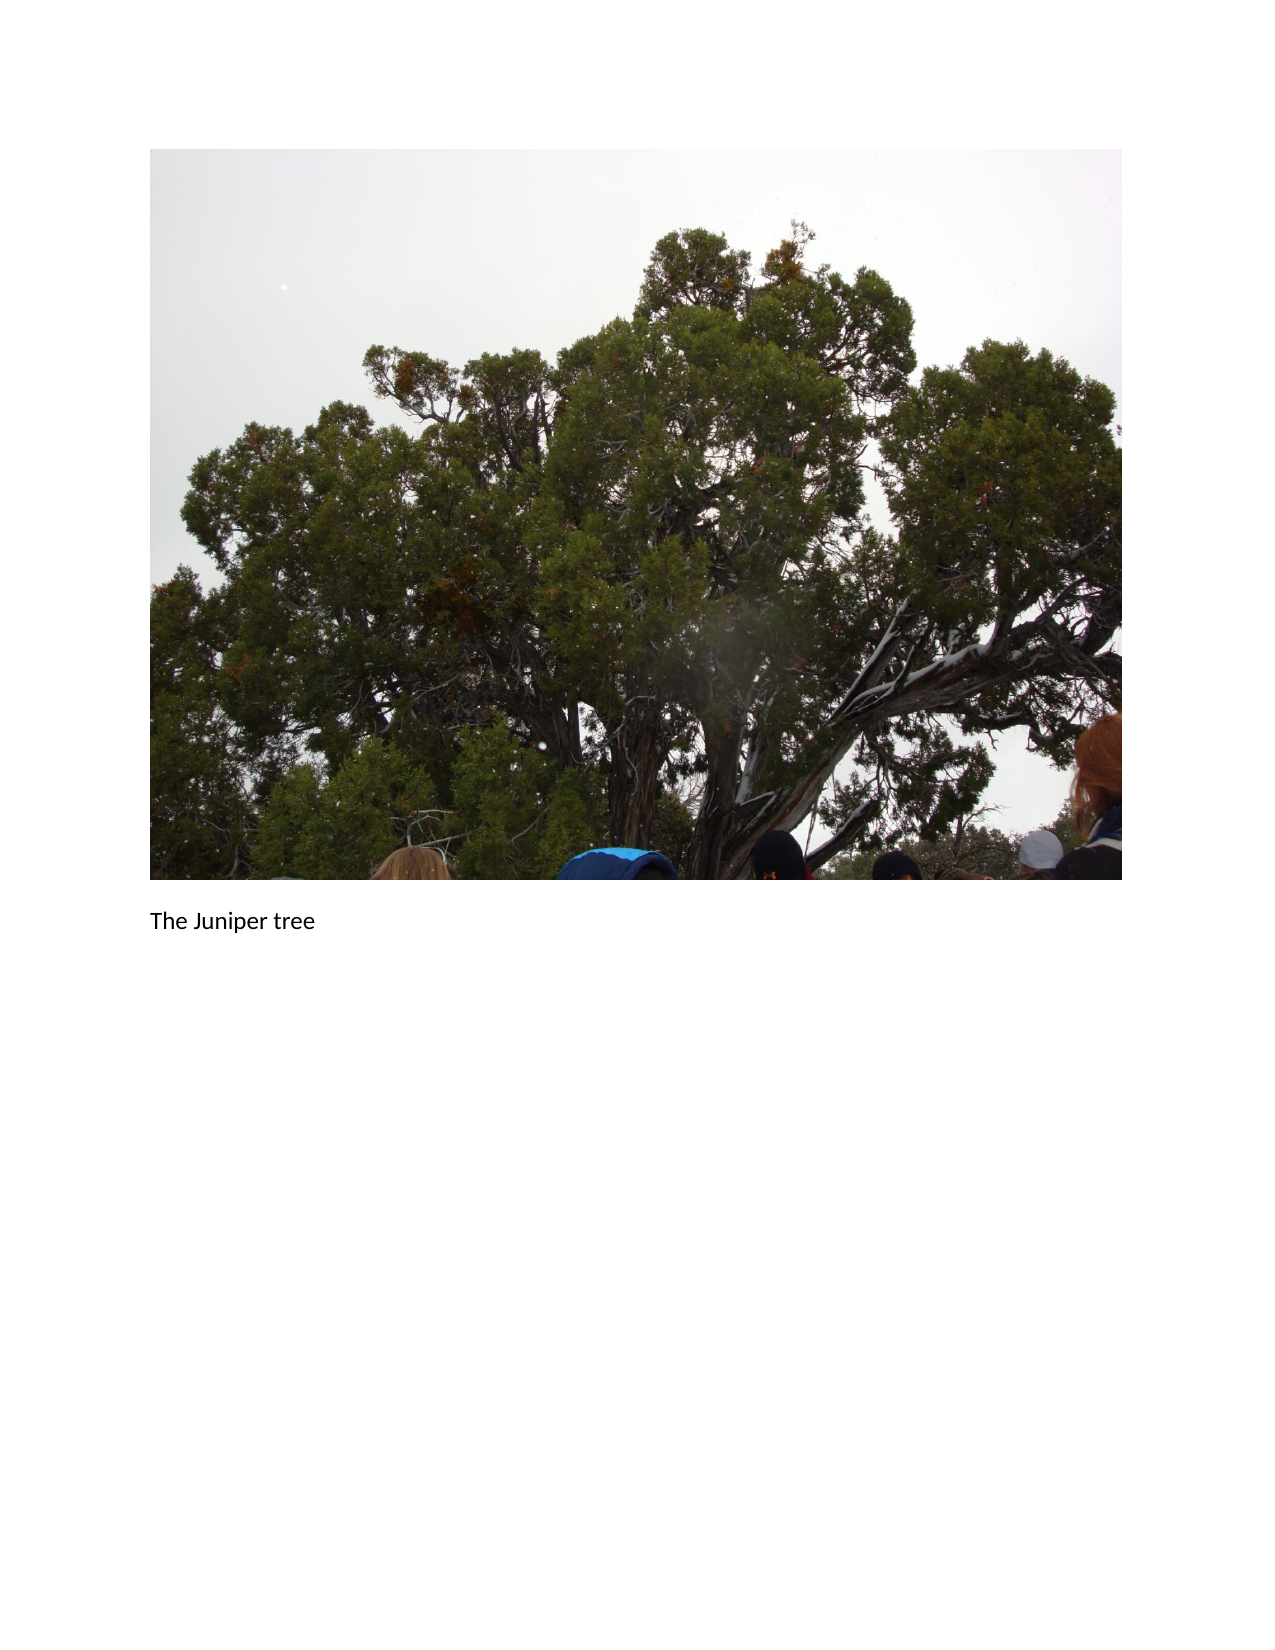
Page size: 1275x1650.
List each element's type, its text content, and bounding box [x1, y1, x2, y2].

picture [150, 149, 1122, 880]
text The Juniper tree [150, 905, 1125, 936]
